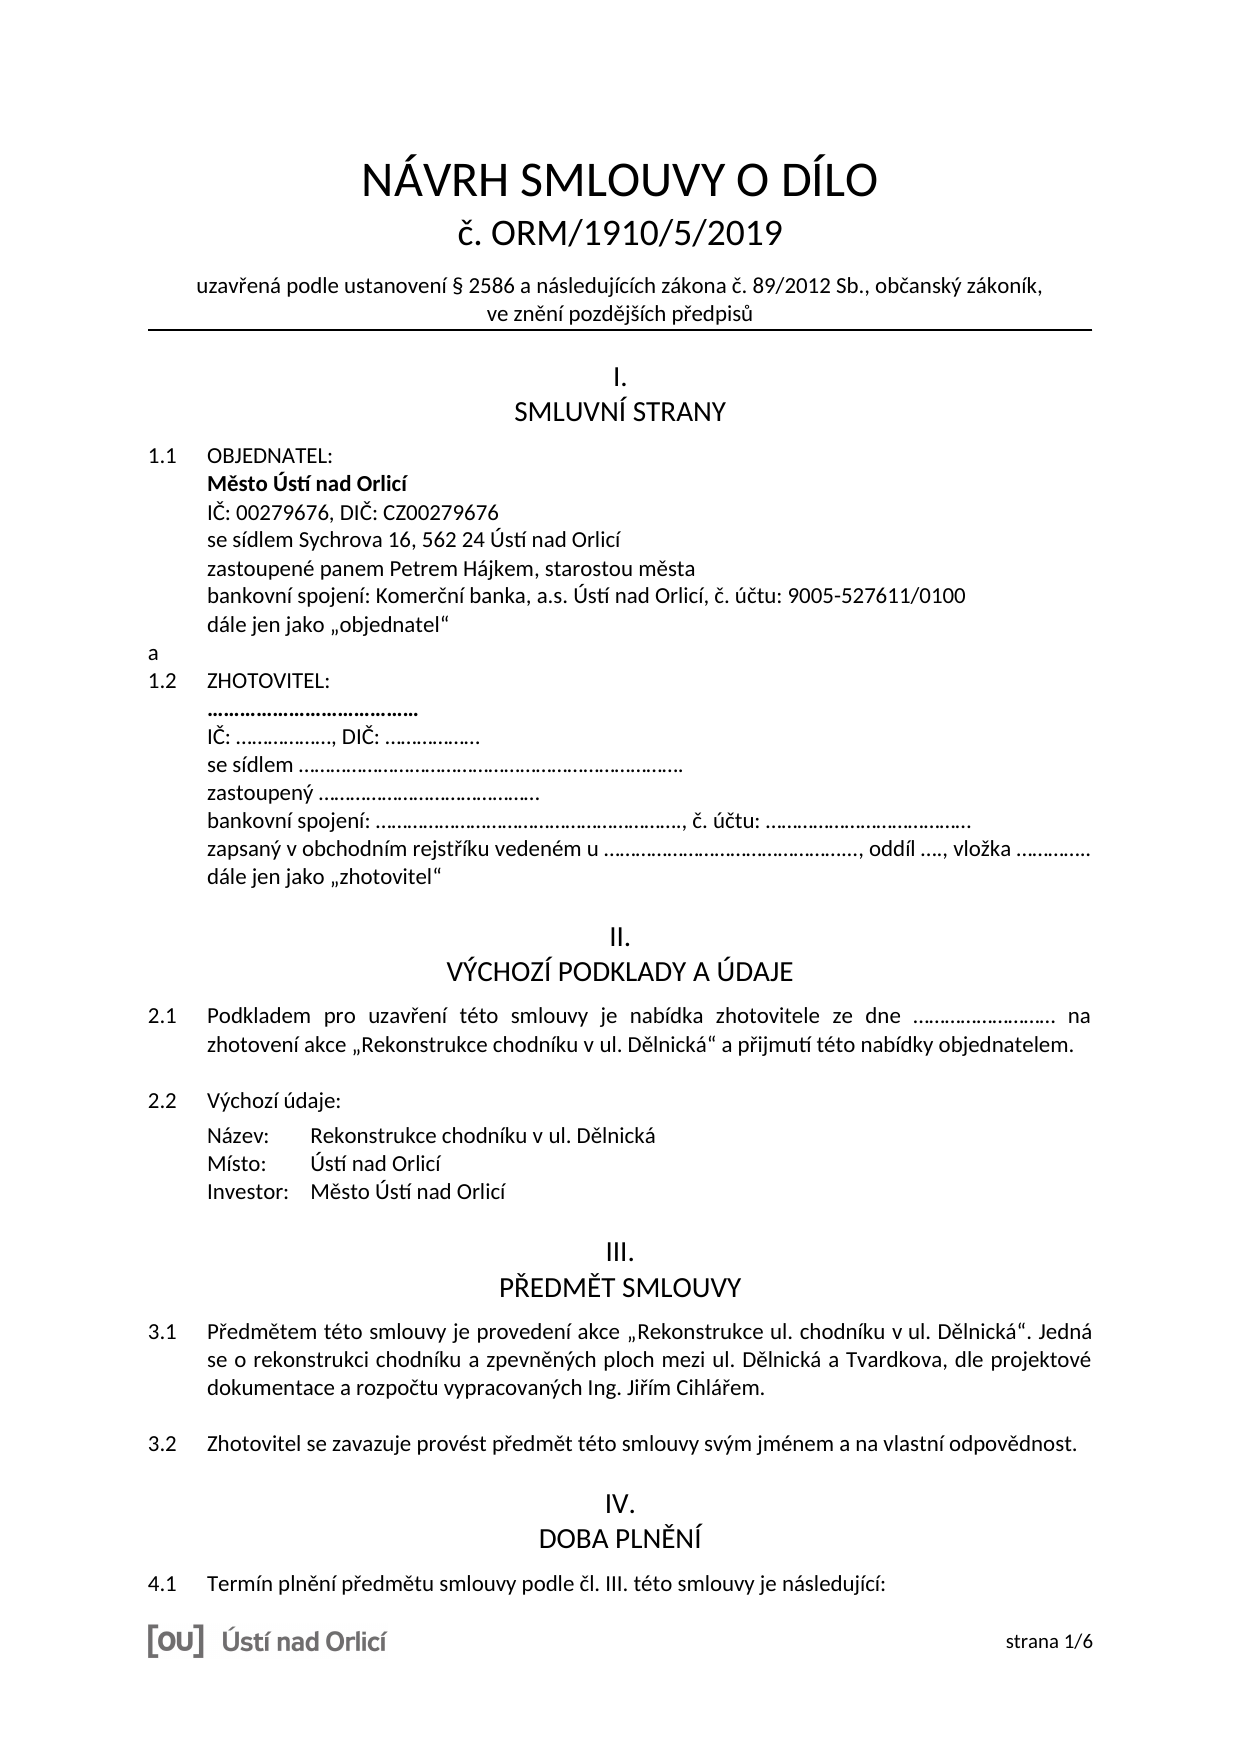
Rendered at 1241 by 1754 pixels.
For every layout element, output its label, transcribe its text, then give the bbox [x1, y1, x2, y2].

text doba plnění [148, 1521, 1092, 1556]
text se sídlem ………………………………………………………………. [207, 750, 1092, 778]
text IV. [148, 1485, 1092, 1521]
text a [148, 638, 1092, 666]
text dále jen jako „objednatel“ [207, 610, 1092, 638]
text zastoupený …………………………………… [207, 778, 1092, 806]
text předmět smlouvy [148, 1269, 1092, 1304]
text 1.1 OBJEDNATEL: [148, 442, 1092, 469]
text IČ: 00279676, DIČ: CZ00279676 [207, 498, 1092, 526]
text uzavřená podle ustanovení § 2586 a následujících zákona č. 89/2012 Sb., občanský zákoník, ve znění pozdějších předpisů [148, 271, 1092, 329]
text Smluvní strany [148, 393, 1092, 429]
text č. ORM/1910/5/2019 [148, 209, 1092, 254]
text 3.2 Zhotovitel se zavazuje provést předmět této smlouvy svým jménem a na vlastní odpovědnost. [148, 1429, 1092, 1457]
title NÁVRH SMLOUVY O DÍLO [148, 148, 1092, 209]
text 4.1 Termín plnění předmětu smlouvy podle čl. III. této smlouvy je následující: [148, 1569, 1092, 1597]
text 2.2 Výchozí údaje: [148, 1086, 1092, 1114]
text Název: Rekonstrukce chodníku v ul. Dělnická [207, 1121, 1092, 1149]
text se sídlem Sychrova 16, 562 24 Ústí nad Orlicí [207, 526, 1092, 554]
text I. [148, 358, 1092, 393]
text bankovní spojení: Komerční banka, a.s. Ústí nad Orlicí, č. účtu: 9005-527611/0100 [207, 582, 1092, 610]
text Místo: Ústí nad Orlicí [207, 1149, 1092, 1177]
text Investor: Město Ústí nad Orlicí [207, 1177, 1092, 1205]
text IČ: ………………, DIČ: ……………… [207, 722, 1092, 750]
text Město Ústí nad Orlicí [207, 469, 1092, 498]
text výchozí podklady a údaje [148, 953, 1092, 989]
text dále jen jako „zhotovitel“ [207, 862, 1092, 890]
picture [147, 1623, 388, 1659]
text III. [148, 1233, 1092, 1269]
text zastoupené panem Petrem Hájkem, starostou města [207, 554, 1092, 582]
text 3.1 Předmětem této smlouvy je provedení akce „Rekonstrukce ul. chodníku v ul. Dělnická“. Jedná se o rekonstrukci chodníku a zpevněných ploch mezi ul. Dělnická a Tvardkova, dle projektové dokumentace a rozpočtu vypracovaných Ing. Jiřím Cihlářem. [148, 1317, 1092, 1401]
text bankovní spojení: …………………………………………………., č. účtu: ………………………………… [207, 806, 1092, 834]
text II. [148, 918, 1092, 953]
text zapsaný v obchodním rejstříku vedeném u ………………………………………..., oddíl …., vložka ………….. [207, 834, 1092, 862]
text 1.2 ZHOTOVITEL: [148, 666, 1092, 694]
text ………………………………… [207, 694, 1092, 722]
text 2.1 Podkladem pro uzavření této smlouvy je nabídka zhotovitele ze dne ……………………… na zhotovení akce „Rekonstrukce chodníku v ul. Dělnická“ a přijmutí této nabídky objednatelem. [148, 1002, 1092, 1058]
